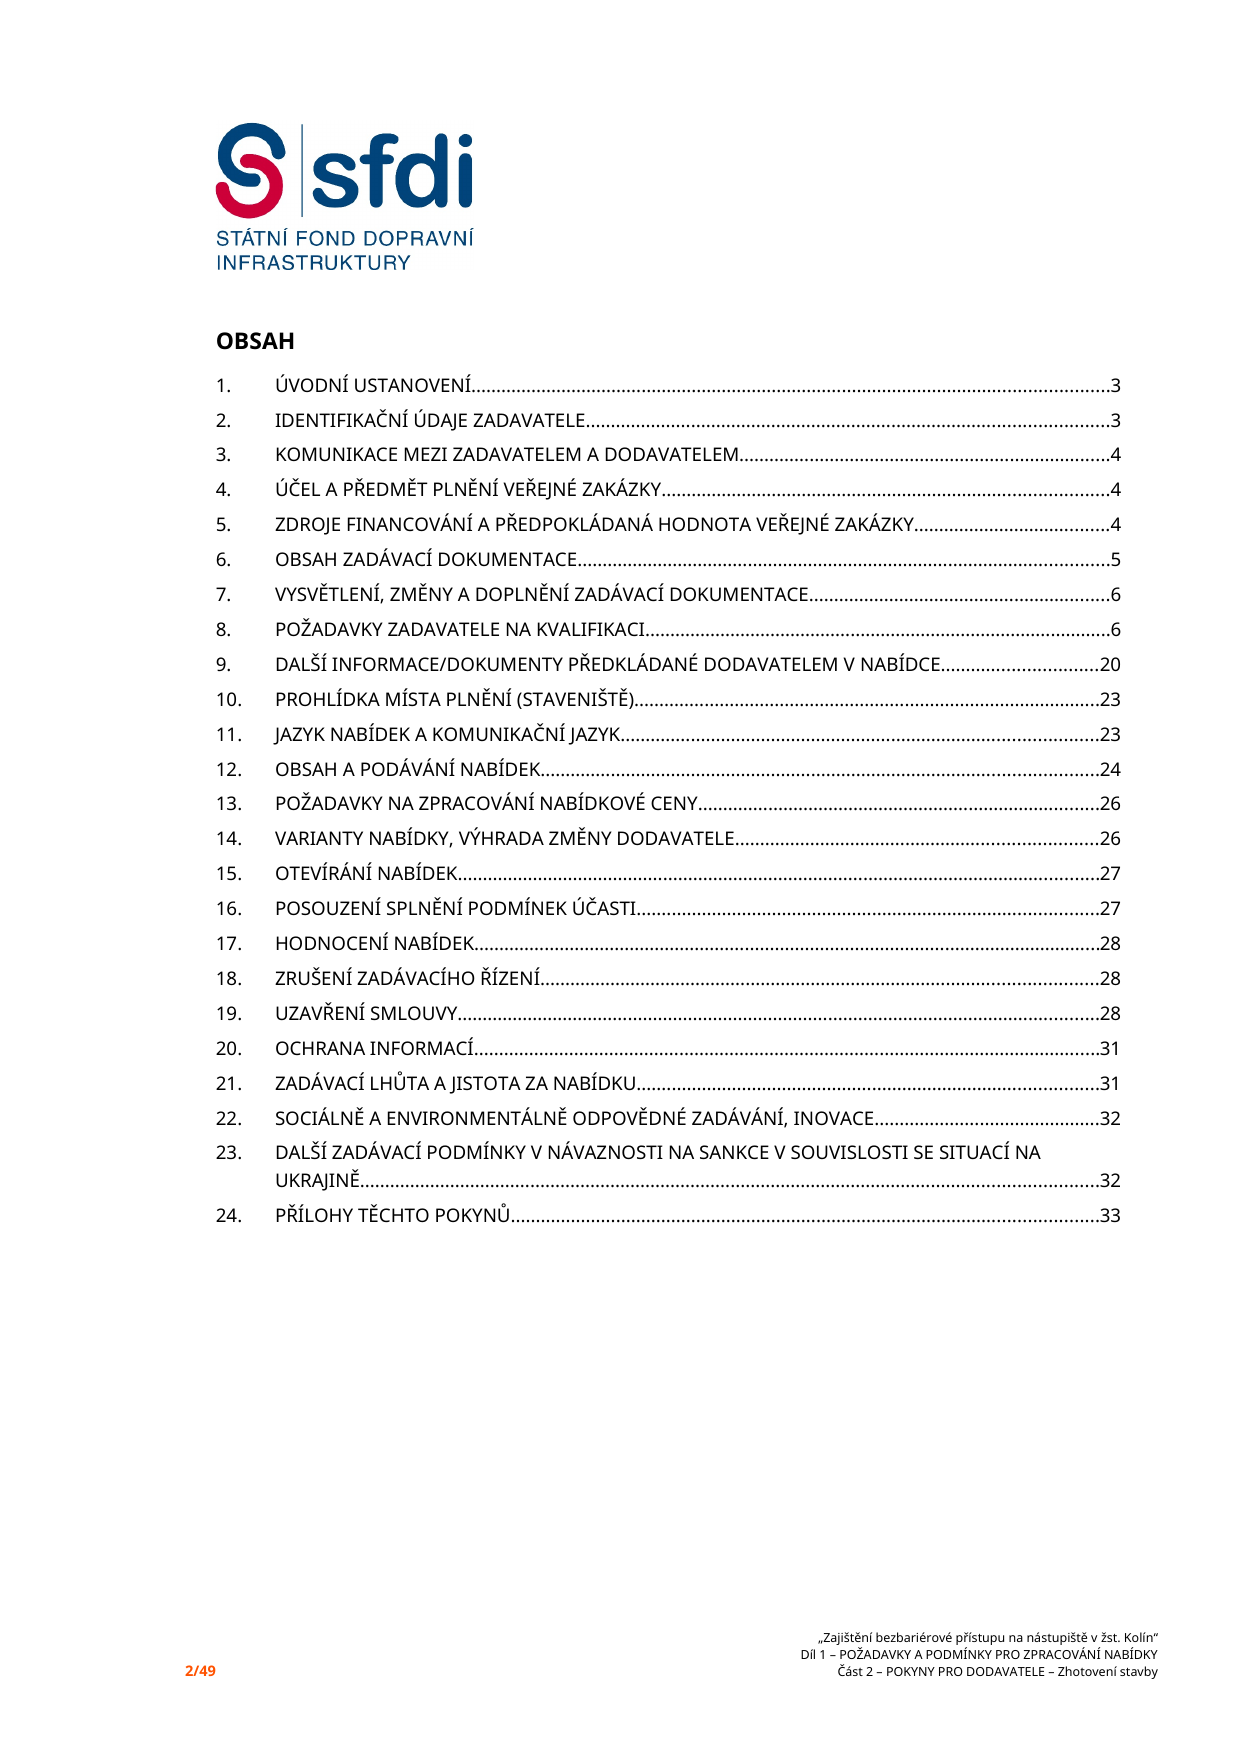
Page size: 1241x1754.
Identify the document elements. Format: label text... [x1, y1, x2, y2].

text Obsah [216, 325, 1122, 356]
text 10. PROHLÍDKA MÍSTA PLNĚNÍ (STAVENIŠTĚ) 23 [216, 686, 1122, 712]
text 11. JAZYK NABÍDEK A KOMUNIKAČNÍ JAZYK 23 [216, 721, 1122, 746]
text 15. OTEVÍRÁNÍ NABÍDEK 27 [216, 861, 1122, 886]
text 24. PŘÍLOHY TĚCHTO POKYNŮ 33 [216, 1202, 1122, 1227]
text 16. POSOUZENÍ SPLNĚNÍ PODMÍNEK ÚČASTI 27 [216, 895, 1122, 921]
text 18. ZRUŠENÍ ZADÁVACÍHO ŘÍZENÍ 28 [216, 965, 1122, 991]
picture [215, 120, 474, 270]
text 19. UZAVŘENÍ SMLOUVY 28 [216, 1000, 1122, 1026]
text 4. ÚČEL a PŘEDMĚT PLNĚNÍ VEŘEJNÉ ZAKÁZKY 4 [216, 477, 1122, 502]
text 9. DALŠÍ INFORMACE/DOKUMENTY PŘEDKLÁDANÉ DODAVATELEM v NABÍDCE 20 [216, 651, 1122, 677]
text 21. ZADÁVACÍ LHŮTA A JISTOTA ZA NABÍDKU 31 [216, 1070, 1122, 1095]
text 23. Další zadávací podmínky v návaznosti na sankce v souvislosti se situací na Ukrajině 32 [216, 1140, 1122, 1193]
text 2. IDENTIFIKAČNÍ ÚDAJE ZADAVATELE 3 [216, 407, 1122, 432]
text 5. ZDROJE FINANCOVÁNÍ a PŘEDPOKLÁDANÁ HODNOTA VEŘEJNÉ ZAKÁZKY 4 [216, 512, 1122, 537]
text 7. VYSVĚTLENÍ, ZMĚNY a DOPLNĚNÍ ZADÁVACÍ DOKUMENTACE 6 [216, 581, 1122, 607]
text 8. POŽADAVKY ZADAVATELE NA KVALIFIKACI 6 [216, 616, 1122, 642]
text 14. VARIANTY NABÍDKY, VÝHRADA ZMĚNY DODAVATELE 26 [216, 826, 1122, 851]
text 13. POŽADAVKY NA ZPRACOVÁNÍ NABÍDKOVÉ CENY 26 [216, 791, 1122, 816]
text 6. OBSAH ZADÁVACÍ DOKUMENTACE 5 [216, 546, 1122, 572]
text 12. OBSAH a PODÁVÁNÍ NABÍDEK 24 [216, 756, 1122, 781]
text 3. KOMUNIKACE MEZI ZADAVATELEM a DODAVATELEM 4 [216, 442, 1122, 467]
text 20. OCHRANA INFORMACÍ 31 [216, 1035, 1122, 1061]
text 22. SOCIÁLNĚ A ENVIRONMENTÁLNĚ ODPOVĚDNÉ ZADÁVÁNÍ, INOVACE 32 [216, 1105, 1122, 1130]
text 1. ÚVODNÍ USTANOVENÍ 3 [216, 372, 1122, 397]
text 17. HODNOCENÍ NABÍDEK 28 [216, 930, 1122, 956]
